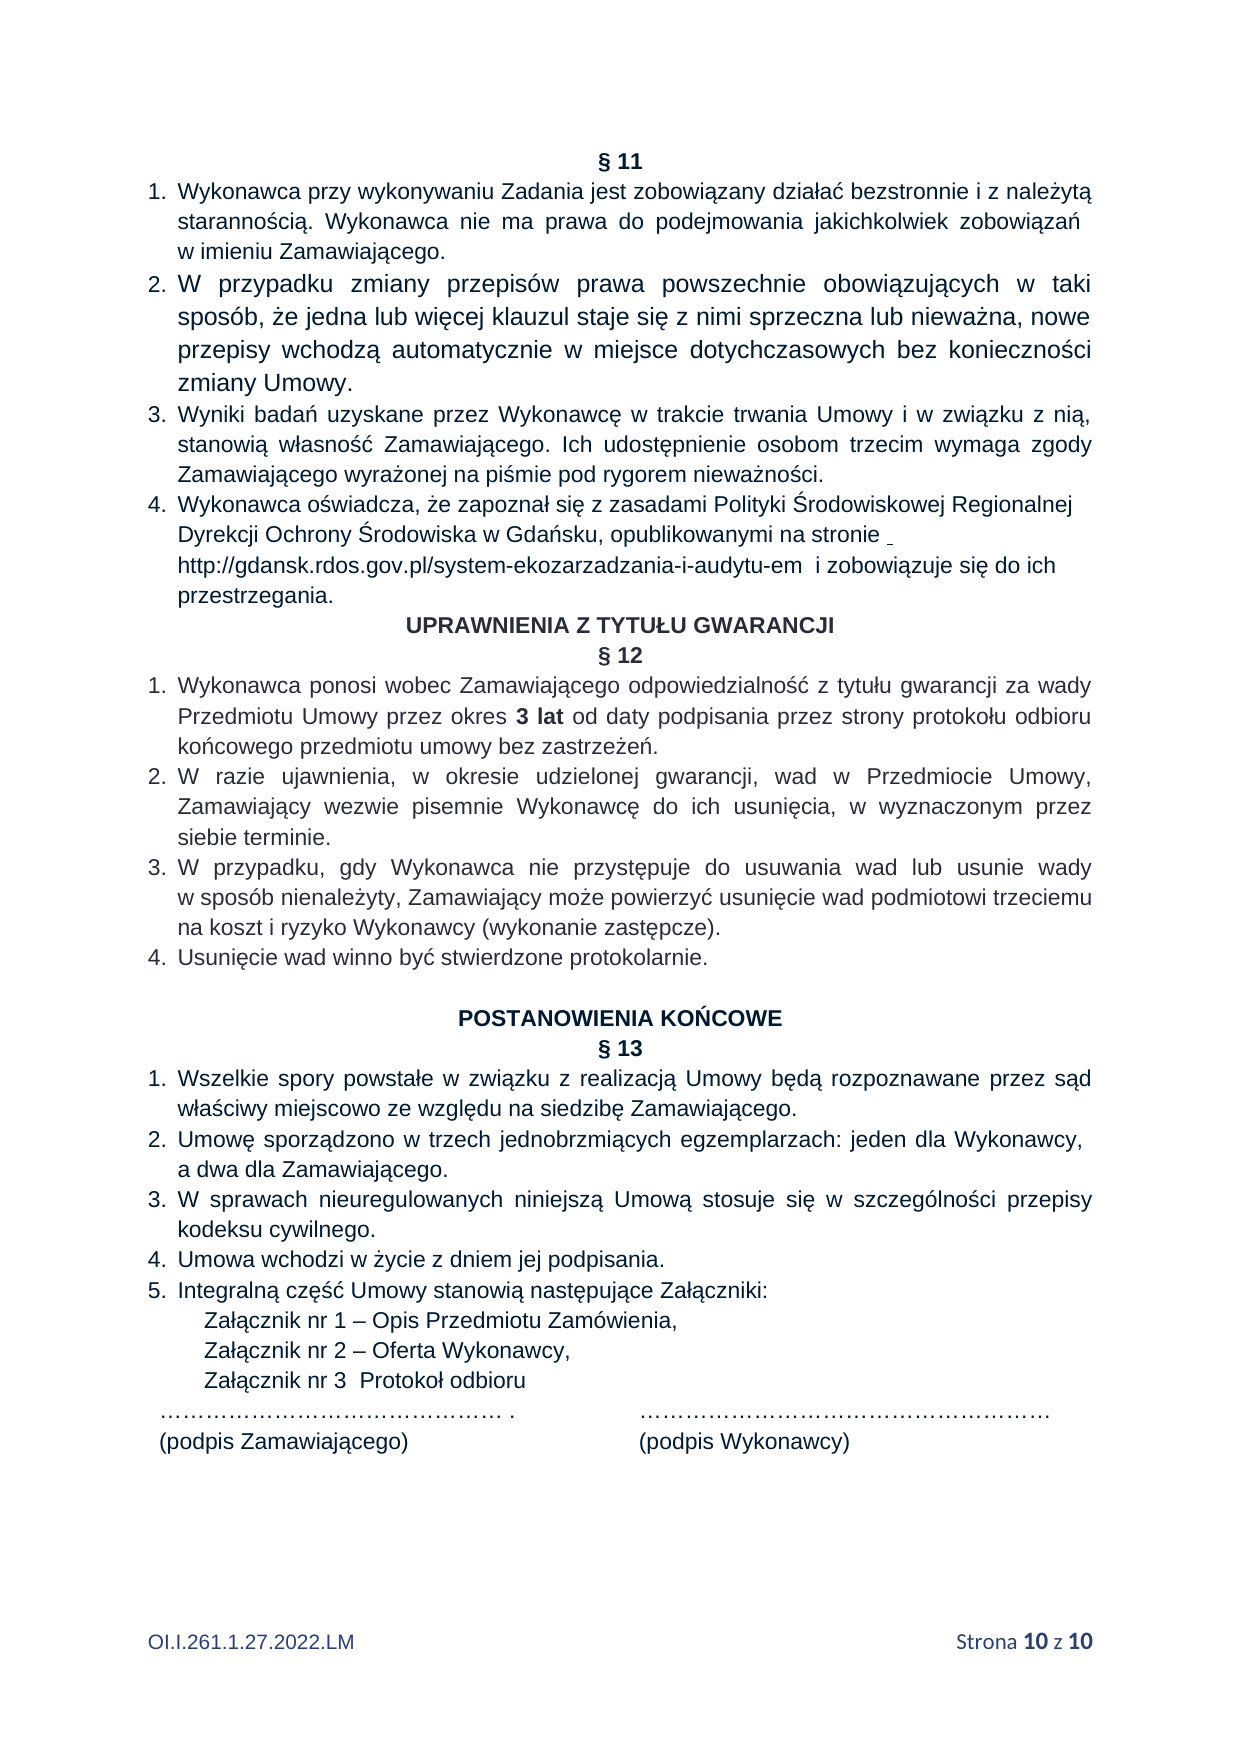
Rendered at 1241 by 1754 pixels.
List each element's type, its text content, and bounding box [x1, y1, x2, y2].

list W sprawach nieuregulowanych niniejszą Umową stosuje się w szczególności przepisy kodeksu cywilnego. [148, 1186, 1092, 1243]
text Załącznik nr 3 Protokoł odbioru [204, 1367, 1092, 1394]
text § 13 [148, 1035, 1092, 1061]
list Umowę sporządzono w trzech jednobrzmiących egzemplarzach: jeden dla Wykonawcy, a dwa dla Zamawiającego. [148, 1126, 1092, 1182]
text § 12 [148, 642, 1092, 669]
text Załącznik nr 1 – Opis Przedmiotu Zamówienia, [204, 1307, 1092, 1333]
table_header ……………………………………………… (podpis Wykonawcy) [628, 1398, 1107, 1458]
list Wszelkie spory powstałe w związku z realizacją Umowy będą rozpoznawane przez sąd właściwy miejscowo ze względu na siedzibę Zamawiającego. [148, 1065, 1092, 1122]
list Wykonawca oświadcza, że zapoznał się z zasadami Polityki Środowiskowej Regionalnej Dyrekcji Ochrony Środowiska w Gdańsku, opublikowanymi na stronie http://gdansk.rdos.gov.pl/system-ekozarzadzania-i-audytu-em i zobowiązuje się do ich przestrzegania. [148, 491, 1092, 608]
list Usunięcie wad winno być stwierdzone protokolarnie. [148, 944, 1092, 971]
list Umowa wchodzi w życie z dniem jej podpisania. [148, 1246, 1092, 1273]
text Załącznik nr 2 – Oferta Wykonawcy, [204, 1337, 1092, 1363]
text UPRAWNIENIA Z TYTUŁU GWARANCJI [148, 612, 1092, 638]
list Wykonawca ponosi wobec Zamawiającego odpowiedzialność z tytułu gwarancji za wady Przedmiotu Umowy przez okres 3 lat od daty podpisania przez strony protokołu odbioru końcowego przedmiotu umowy bez zastrzeżeń. [148, 672, 1092, 759]
table_header ……………………………………… . (podpis Zamawiającego) [148, 1398, 627, 1458]
list Wykonawca przy wykonywaniu Zadania jest zobowiązany działać bezstronnie i z należytą starannością. Wykonawca nie ma prawa do podejmowania jakichkolwiek zobowiązań w imieniu Zamawiającego. [148, 178, 1092, 265]
list W razie ujawnienia, w okresie udzielonej gwarancji, wad w Przedmiocie Umowy, Zamawiający wezwie pisemnie Wykonawcę do ich usunięcia, w wyznaczonym przez siebie terminie. [148, 763, 1092, 850]
list Integralną część Umowy stanowią następujące Załączniki: [148, 1277, 1092, 1303]
text § 11 [148, 148, 1092, 174]
list W przypadku, gdy Wykonawca nie przystępuje do usuwania wad lub usunie wady w sposób nienależyty, Zamawiający może powierzyć usunięcie wad podmiotowi trzeciemu na koszt i ryzyko Wykonawcy (wykonanie zastępcze). [148, 854, 1092, 941]
text POSTANOWIENIA KOŃCOWE [148, 1005, 1092, 1031]
list W przypadku zmiany przepisów prawa powszechnie obowiązujących w taki sposób, że jedna lub więcej klauzul staje się z nimi sprzeczna lub nieważna, nowe przepisy wchodzą automatycznie w miejsce dotychczasowych bez konieczności zmiany Umowy. [148, 268, 1092, 396]
list Wyniki badań uzyskane przez Wykonawcę w trakcie trwania Umowy i w związku z nią, stanowią własność Zamawiającego. Ich udostępnienie osobom trzecim wymaga zgody Zamawiającego wyrażonej na piśmie pod rygorem nieważności. [148, 401, 1092, 487]
